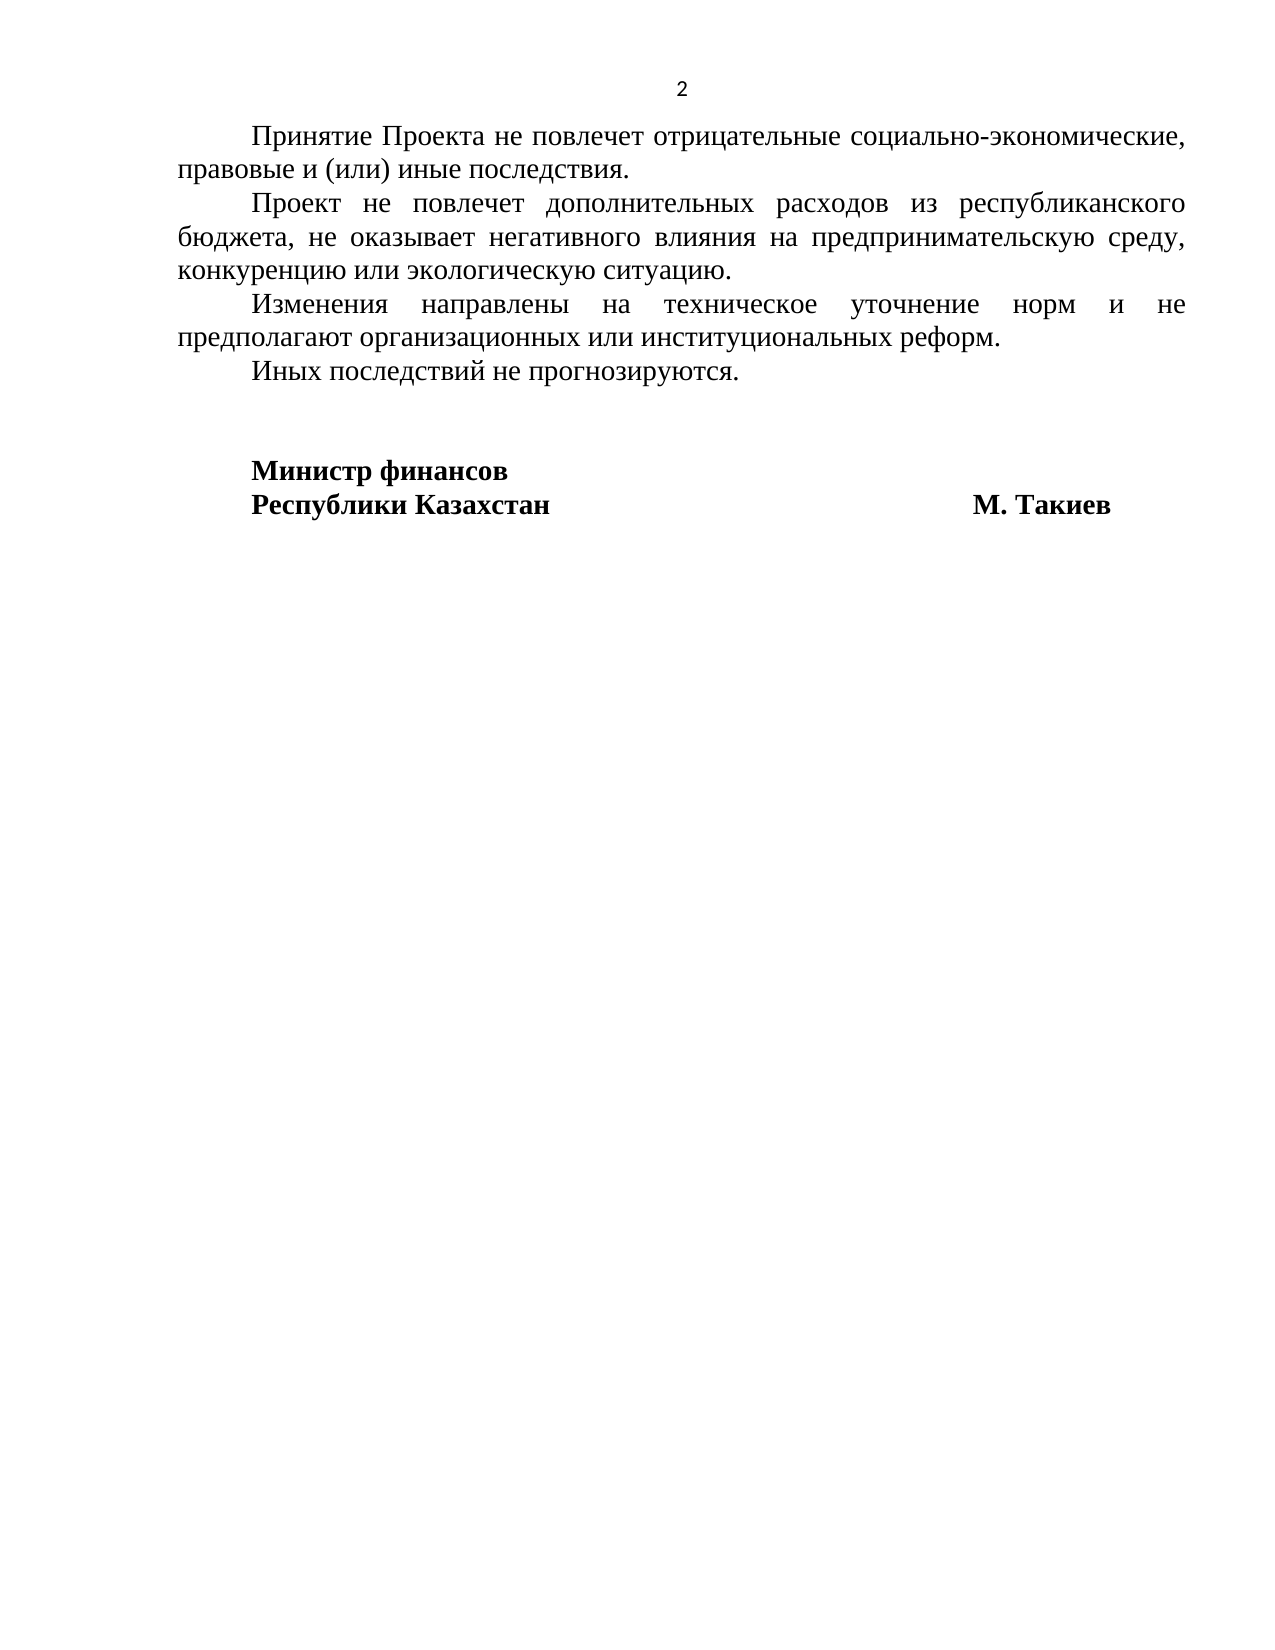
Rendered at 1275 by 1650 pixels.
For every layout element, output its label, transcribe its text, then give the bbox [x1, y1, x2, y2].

text Проект не повлечет дополнительных расходов из республиканского бюджета, не оказывает негативного влияния на предпринимательскую среду, конкуренцию или экологическую ситуацию. [177, 185, 1186, 286]
text Изменения направлены на техническое уточнение норм и не предполагают организационных или институциональных реформ. [177, 286, 1186, 353]
text Республики Казахстан М. Такиев [177, 487, 1186, 521]
text Министр финансов [177, 453, 1186, 487]
text Принятие Проекта не повлечет отрицательные социально-экономические, правовые и (или) иные последствия. [177, 118, 1186, 185]
text Иных последствий не прогнозируются. [177, 353, 1186, 386]
